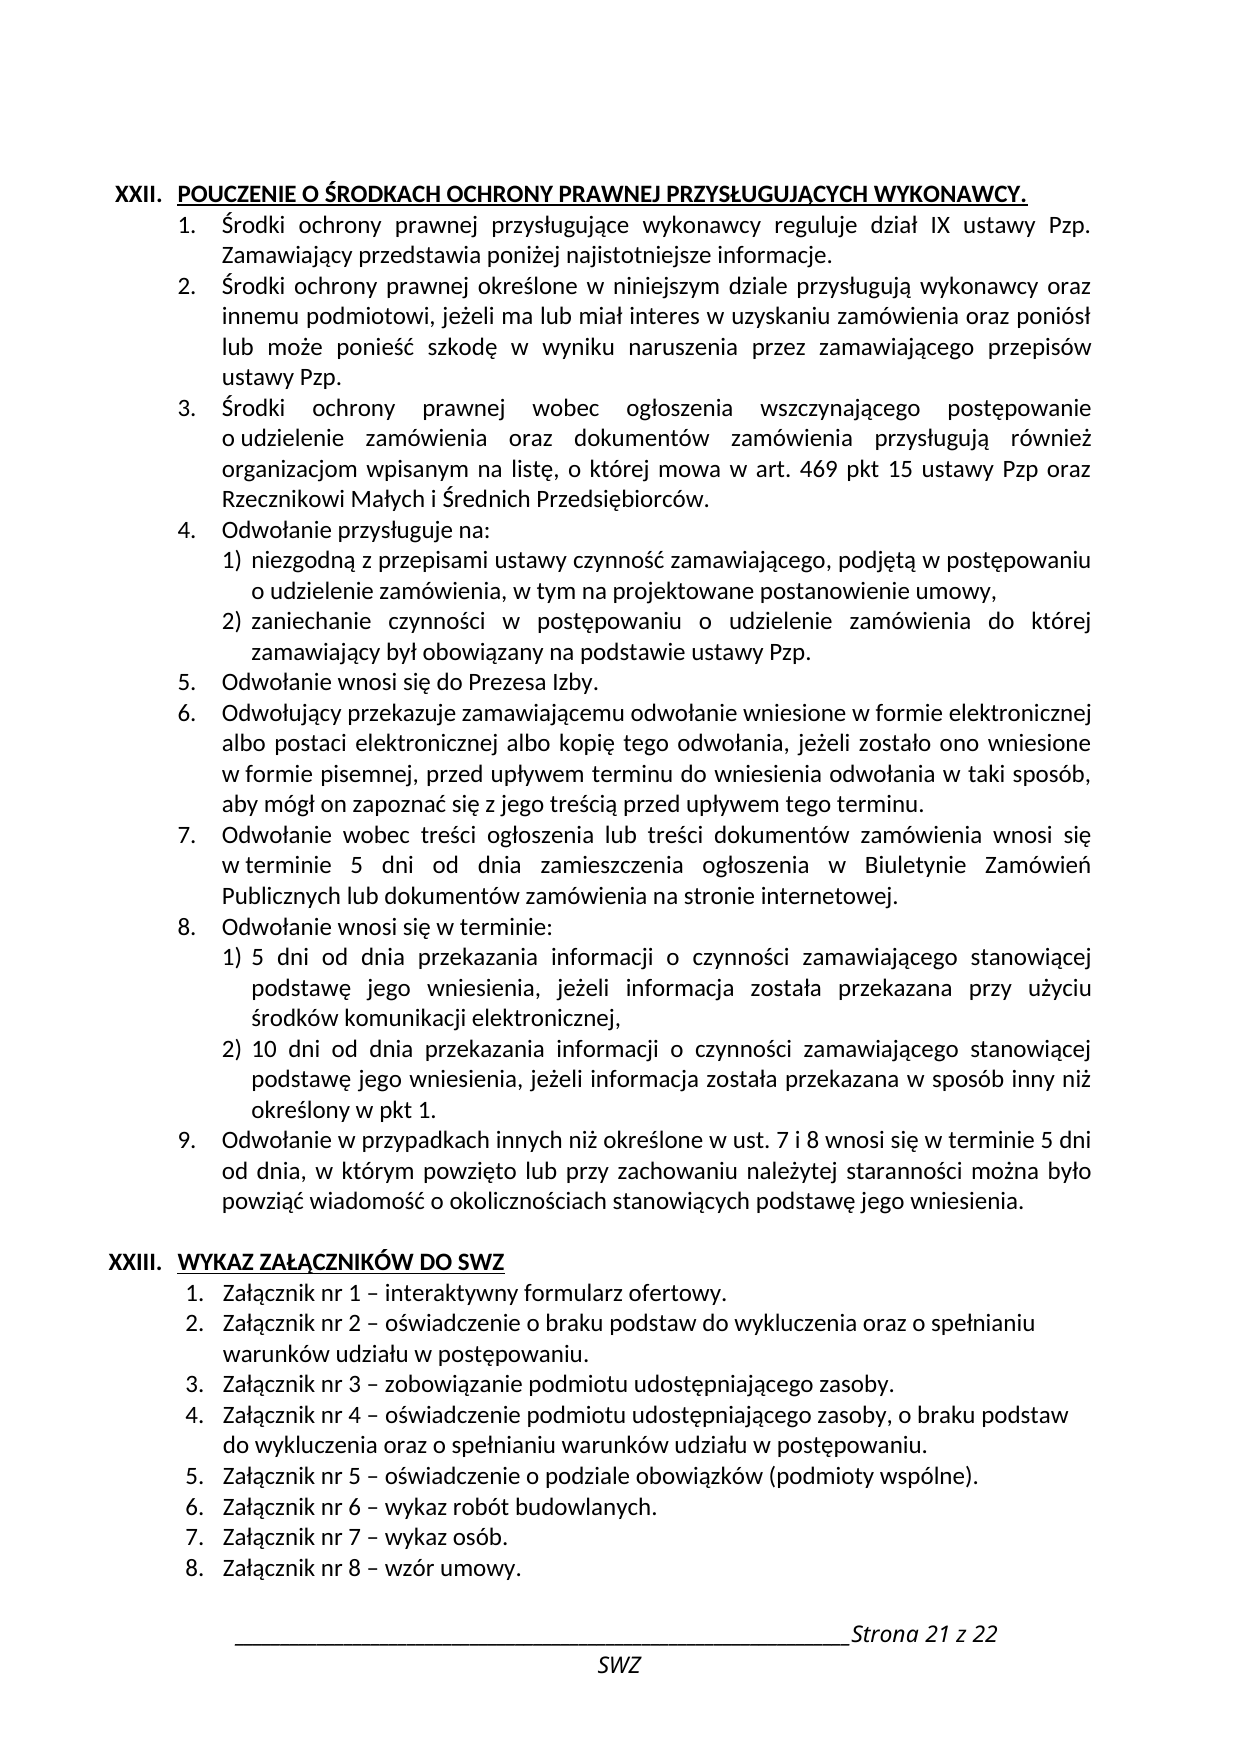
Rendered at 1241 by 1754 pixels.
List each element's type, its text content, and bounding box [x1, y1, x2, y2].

list zaniechanie czynności w postępowaniu o udzielenie zamówienia do której zamawiający był obowiązany na podstawie ustawy Pzp. [222, 606, 1092, 667]
list Środki ochrony prawnej określone w niniejszym dziale przysługują wykonawcy oraz innemu podmiotowi, jeżeli ma lub miał interes w uzyskaniu zamówienia oraz poniósł lub może ponieść szkodę w wyniku naruszenia przez zamawiającego przepisów ustawy Pzp. [177, 270, 1092, 392]
list POUCZENIE O ŚRODKACH OCHRONY PRAWNEJ PRZYSŁUGUJĄCYCH WYKONAWCY. [162, 178, 1092, 209]
list Środki ochrony prawnej przysługujące wykonawcy reguluje dział IX ustawy Pzp. Zamawiający przedstawia poniżej najistotniejsze informacje. [177, 209, 1092, 270]
list Załącznik nr 2 – oświadczenie o braku podstaw do wykluczenia oraz o spełnianiu warunków udziału w postępowaniu. [185, 1307, 1092, 1368]
list Odwołujący przekazuje zamawiającemu odwołanie wniesione w formie elektronicznej albo postaci elektronicznej albo kopię tego odwołania, jeżeli zostało ono wniesione w formie pisemnej, przed upływem terminu do wniesienia odwołania w taki sposób, aby mógł on zapoznać się z jego treścią przed upływem tego terminu. [177, 697, 1092, 819]
list 10 dni od dnia przekazania informacji o czynności zamawiającego stanowiącej podstawę jego wniesienia, jeżeli informacja została przekazana w sposób inny niż określony w pkt 1. [222, 1033, 1092, 1124]
list Załącznik nr 6 – wykaz robót budowlanych. [185, 1491, 1092, 1521]
list Odwołanie w przypadkach innych niż określone w ust. 7 i 8 wnosi się w terminie 5 dni od dnia, w którym powzięto lub przy zachowaniu należytej staranności można było powziąć wiadomość o okolicznościach stanowiących podstawę jego wniesienia. [177, 1124, 1092, 1216]
list Odwołanie wnosi się do Prezesa Izby. [332, 667, 1092, 697]
list niezgodną z przepisami ustawy czynność zamawiającego, podjętą w postępowaniu o udzielenie zamówienia, w tym na projektowane postanowienie umowy, [222, 544, 1092, 606]
list Załącznik nr 3 – zobowiązanie podmiotu udostępniającego zasoby. [185, 1368, 1092, 1399]
list Załącznik nr 4 – oświadczenie podmiotu udostępniającego zasoby, o braku podstaw do wykluczenia oraz o spełnianiu warunków udziału w postępowaniu. [185, 1399, 1092, 1460]
list WYKAZ ZAŁĄCZNIKÓW DO SWZ [162, 1246, 1092, 1277]
list Załącznik nr 1 – interaktywny formularz ofertowy. [185, 1277, 1092, 1307]
list Odwołanie przysługuje na: [332, 514, 1092, 544]
list Załącznik nr 7 – wykaz osób. [185, 1521, 1092, 1552]
list Środki ochrony prawnej wobec ogłoszenia wszczynającego postępowanie o udzielenie zamówienia oraz dokumentów zamówienia przysługują również organizacjom wpisanym na listę, o której mowa w art. 469 pkt 15 ustawy Pzp oraz Rzecznikowi Małych i Średnich Przedsiębiorców. [177, 392, 1092, 514]
list 5 dni od dnia przekazania informacji o czynności zamawiającego stanowiącej podstawę jego wniesienia, jeżeli informacja została przekazana przy użyciu środków komunikacji elektronicznej, [222, 941, 1092, 1033]
list Załącznik nr 5 – oświadczenie o podziale obowiązków (podmioty wspólne). [185, 1460, 1092, 1491]
list Odwołanie wobec treści ogłoszenia lub treści dokumentów zamówienia wnosi się w terminie 5 dni od dnia zamieszczenia ogłoszenia w Biuletynie Zamówień Publicznych lub dokumentów zamówienia na stronie internetowej. [177, 819, 1092, 911]
list Odwołanie wnosi się w terminie: [177, 911, 1092, 941]
list Załącznik nr 8 – wzór umowy. [185, 1552, 1092, 1582]
